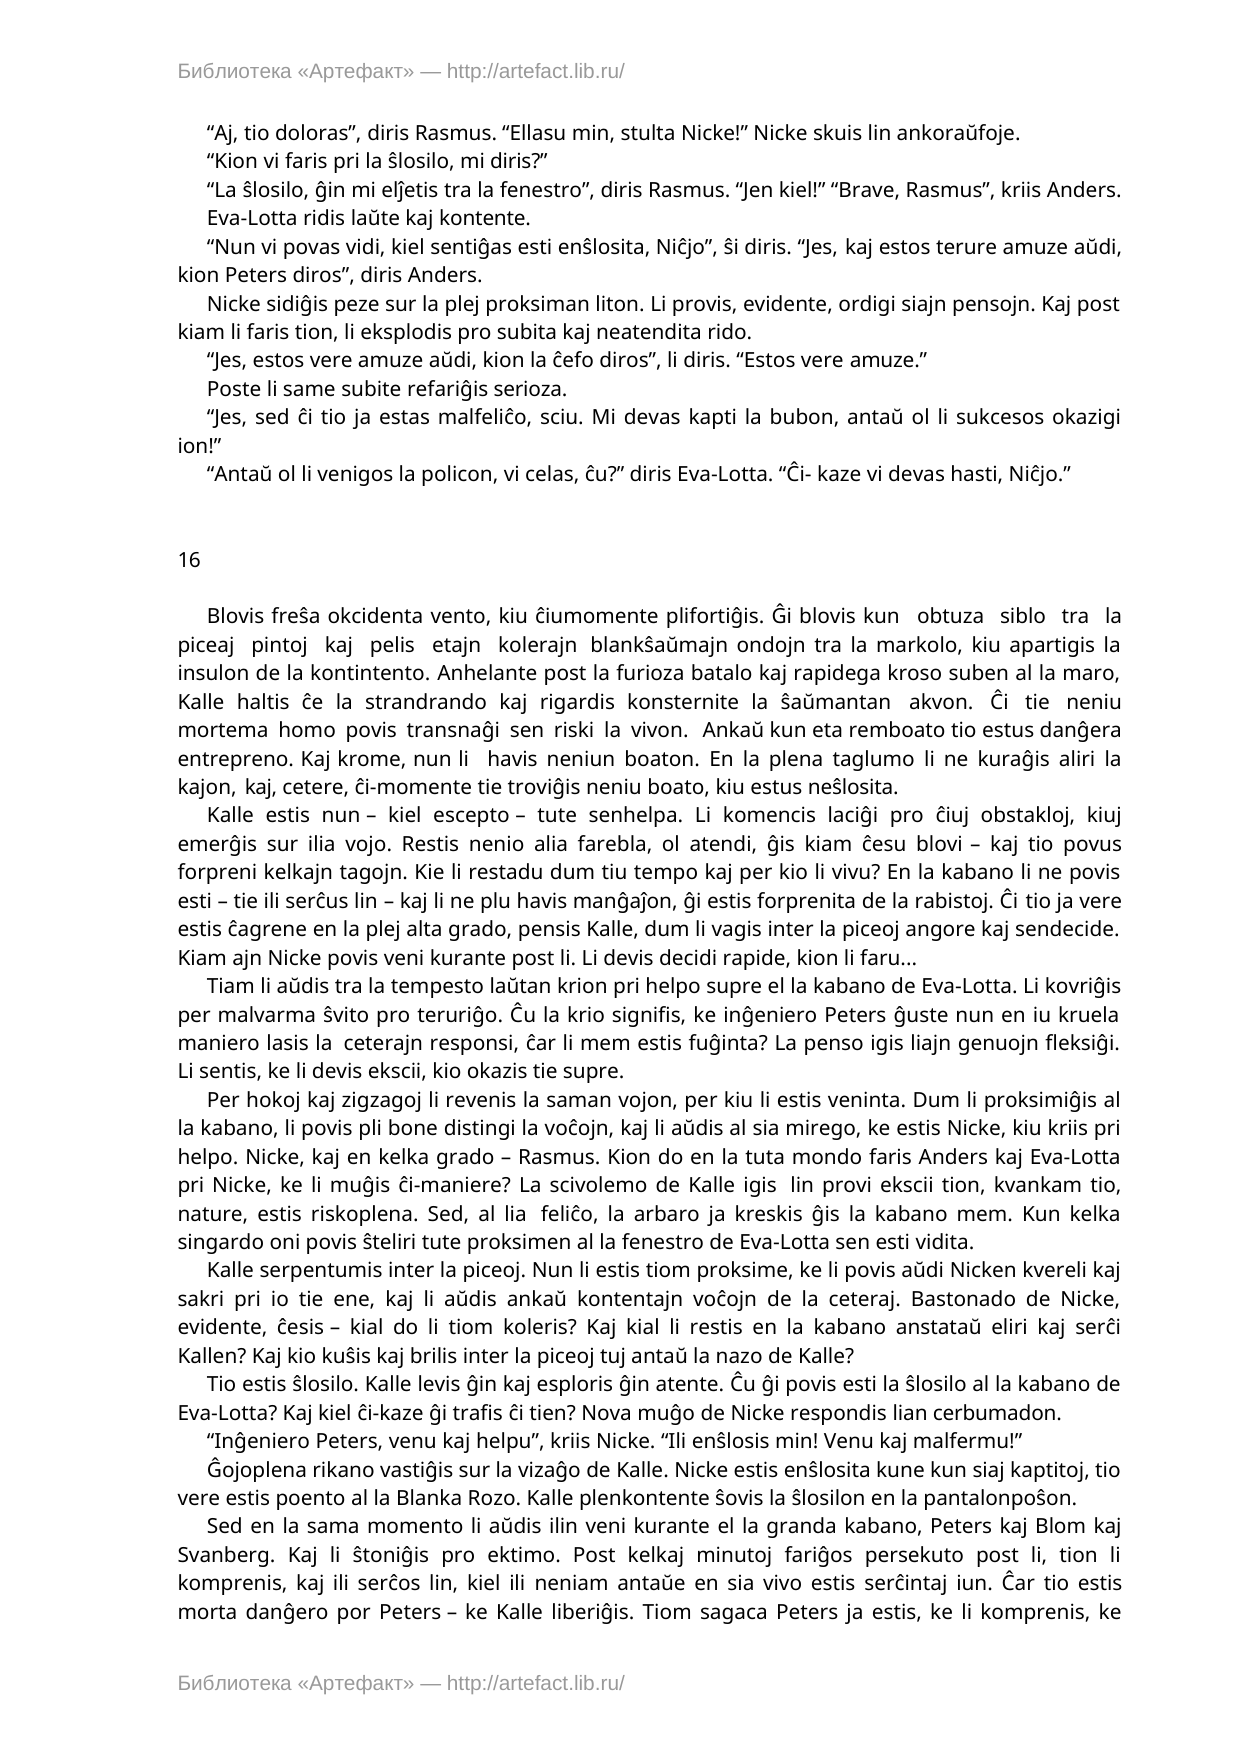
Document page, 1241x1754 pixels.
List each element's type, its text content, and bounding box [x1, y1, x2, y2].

text “Kion vi faris pri la ŝlosilo, mi diris?” [177, 147, 1122, 175]
text “Jes, sed ĉi tio ja estas malfeliĉo, sciu. Mi devas kapti la bubon, antaŭ ol li sukcesos okazigi ion!” [177, 402, 1122, 459]
text Kalle serpentumis inter la piceoj. Nun li estis tiom proksime, ke li povis aŭdi Nicken kvereli kaj sakri pri io tie ene, kaj li aŭdis ankaŭ kontentajn voĉojn de la ceteraj. Bastonado de Nicke, evidente, ĉesis – kial do li tiom koleris? Kaj kial li restis en la kabano anstataŭ eliri kaj serĉi Kallen? Kaj kio kuŝis kaj brilis inter la piceoj tuj antaŭ la nazo de Kalle? [177, 1256, 1122, 1369]
text “Inĝeniero Peters, venu kaj helpu”, kriis Nicke. “Ili enŝlosis min! Venu kaj malfermu!” [177, 1426, 1122, 1455]
text Eva-Lotta ridis laŭte kaj kontente. [177, 203, 1122, 232]
text “Aj, tio doloras”, diris Rasmus. “Ellasu min, stulta Nicke!” Nicke skuis lin ankoraŭfoje. [177, 118, 1122, 147]
text Nicke sidiĝis peze sur la plej proksiman liton. Li provis, evidente, ordigi siajn pensojn. Kaj post kiam li faris tion, li eksplodis pro subita kaj neatendita rido. [177, 289, 1122, 346]
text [177, 1512, 1122, 1625]
text “Nun vi povas vidi, kiel sentiĝas esti enŝlosita, Niĉjo”, ŝi diris. “Jes, kaj estos terure amuze aŭdi, kion Peters diros”, diris Anders. [177, 232, 1122, 289]
text Blovis freŝa okcidenta vento, kiu ĉiumomente plifortiĝis. Ĝi blovis kun obtuza siblo tra la piceaj pintoj kaj pelis etajn kolerajn blankŝaŭmajn ondojn tra la markolo, kiu apartigis la insulon de la kontintento. Anhelante post la furioza batalo kaj rapidega kroso suben al la maro, Kalle haltis ĉe la strandrando kaj rigardis konsternite la ŝaŭmantan akvon. Ĉi tie neniu mortema homo povis transnaĝi sen riski la vivon. Ankaŭ kun eta remboato tio estus danĝera entrepreno. Kaj krome, nun li havis neniun boaton. En la plena taglumo li ne kuraĝis aliri la kajon, kaj, cetere, ĉi-momente tie troviĝis neniu boato, kiu estus neŝlosita. [177, 602, 1122, 801]
text “Jes, estos vere amuze aŭdi, kion la ĉefo diros”, li diris. “Estos vere amuze.” [177, 346, 1122, 374]
text Kalle estis nun – kiel escepto – tute senhelpa. Li komencis laciĝi pro ĉiuj obstakloj, kiuj emerĝis sur ilia vojo. Restis nenio alia farebla, ol atendi, ĝis kiam ĉesu blovi – kaj tio povus forpreni kelkajn tagojn. Kie li restadu dum tiu tempo kaj per kio li vivu? En la kabano li ne povis esti – tie ili serĉus lin – kaj li ne plu havis manĝaĵon, ĝi estis forprenita de la rabistoj. Ĉi tio ja vere estis ĉagrene en la plej alta grado, pensis Kalle, dum li vagis inter la piceoj angore kaj sendecide. Kiam ajn Nicke povis veni kurante post li. Li devis decidi rapide, kion li faru... [177, 801, 1122, 971]
text Poste li same subite refariĝis serioza. [177, 374, 1122, 402]
subtitle 16 [177, 545, 1122, 573]
text Tiam li aŭdis tra la tempesto laŭtan krion pri helpo supre el la kabano de Eva-Lotta. Li kovriĝis per malvarma ŝvito pro teruriĝo. Ĉu la krio signifis, ke inĝeniero Peters ĝuste nun en iu kruela maniero lasis la ceterajn responsi, ĉar li mem estis fuĝinta? La penso igis liajn genuojn fleksiĝi. Li sentis, ke li devis ekscii, kio okazis tie supre. [177, 971, 1122, 1085]
text Tio estis ŝlosilo. Kalle levis ĝin kaj esploris ĝin atente. Ĉu ĝi povis esti la ŝlosilo al la kabano de Eva-Lotta? Kaj kiel ĉi-kaze ĝi trafis ĉi tien? Nova muĝo de Nicke respondis lian cerbumadon. [177, 1369, 1122, 1426]
text Ĝojoplena rikano vastiĝis sur la vizaĝo de Kalle. Nicke estis enŝlosita kune kun siaj kaptitoj, tio vere estis poento al la Blanka Rozo. Kalle plenkontente ŝovis la ŝlosilon en la pantalonpoŝon. [177, 1455, 1122, 1512]
text “La ŝlosilo, ĝin mi elĵetis tra la fenestro”, diris Rasmus. “Jen kiel!” “Brave, Rasmus”, kriis Anders. [177, 175, 1122, 203]
text “Antaŭ ol li venigos la policon, vi celas, ĉu?” diris Eva-Lotta. “Ĉi- kaze vi devas hasti, Niĉjo.” [177, 459, 1122, 488]
text Per hokoj kaj zigzagoj li revenis la saman vojon, per kiu li estis veninta. Dum li proksimiĝis al la kabano, li povis pli bone distingi la voĉojn, kaj li aŭdis al sia mirego, ke estis Nicke, kiu kriis pri helpo. Nicke, kaj en kelka grado – Rasmus. Kion do en la tuta mondo faris Anders kaj Eva-Lotta pri Nicke, ke li muĝis ĉi-maniere? La scivolemo de Kalle igis lin provi ekscii tion, kvankam tio, nature, estis riskoplena. Sed, al lia feliĉo, la arbaro ja kreskis ĝis la kabano mem. Kun kelka singardo oni povis ŝteliri tute proksimen al la fenestro de Eva-Lotta sen esti vidita. [177, 1085, 1122, 1256]
